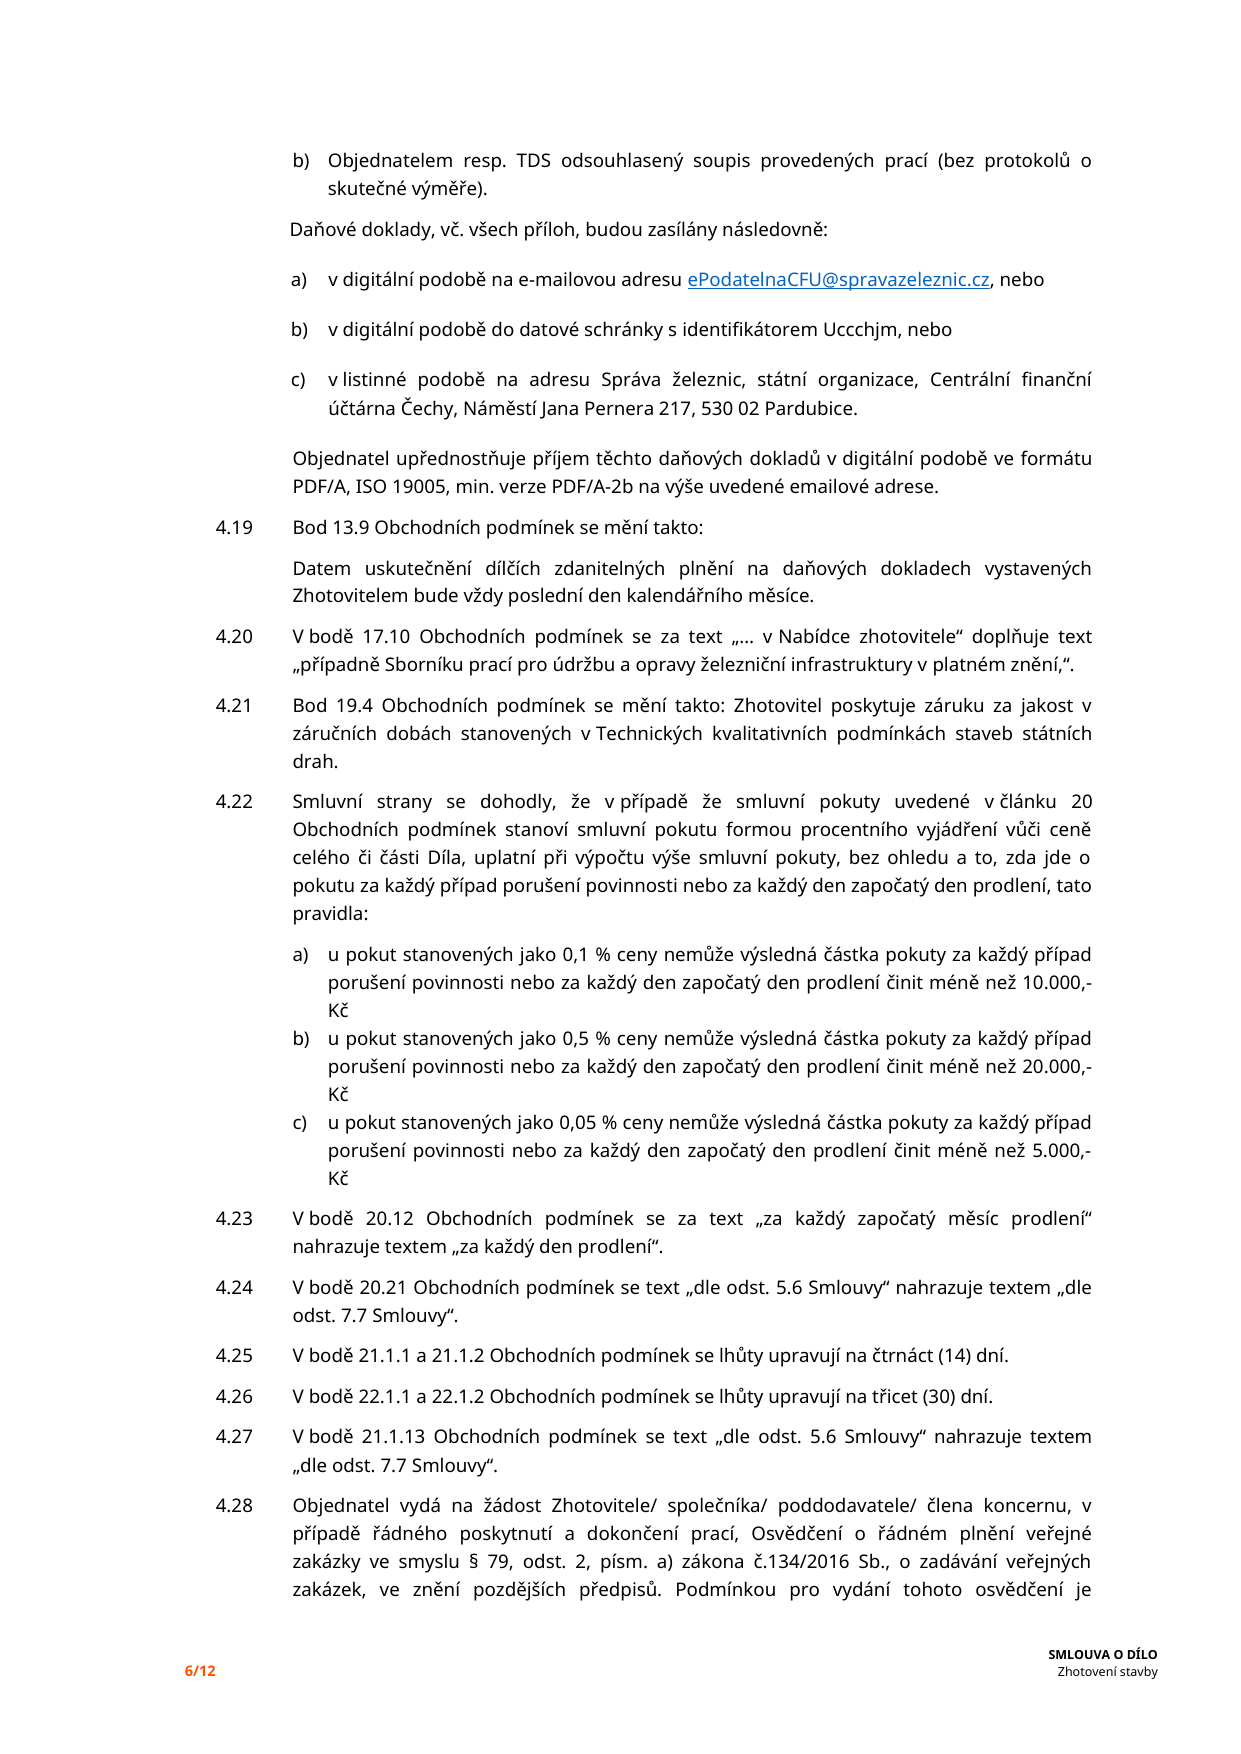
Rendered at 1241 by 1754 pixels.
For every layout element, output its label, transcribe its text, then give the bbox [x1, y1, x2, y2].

text u pokut stanovených jako 0,05 % ceny nemůže výsledná částka pokuty za každý případ porušení povinnosti nebo za každý den započatý den prodlení činit méně než 5.000,- Kč [292, 1109, 1093, 1191]
list v listinné podobě na adresu Správa železnic, státní organizace, Centrální finanční účtárna Čechy, Náměstí Jana Pernera 217, 530 02 Pardubice. [291, 366, 1093, 421]
text V bodě 22.1.1 a 22.1.2 Obchodních podmínek se lhůty upravují na třicet (30) dní. [216, 1383, 1093, 1409]
text Daňové doklady, vč. všech příloh, budou zasílány následovně: [216, 216, 1093, 242]
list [216, 1492, 1093, 1602]
text V bodě 20.21 Obchodních podmínek se text „dle odst. 5.6 Smlouvy“ nahrazuje textem „dle odst. 7.7 Smlouvy“. [216, 1274, 1093, 1328]
text Bod 19.4 Obchodních podmínek se mění takto: Zhotovitel poskytuje záruku za jakost v záručních dobách stanovených v Technických kvalitativních podmínkách staveb státních drah. [216, 692, 1093, 773]
text Objednatelem resp. TDS odsouhlasený soupis provedených prací (bez protokolů o skutečné výměře). [292, 147, 1093, 201]
list Datem uskutečnění dílčích zdanitelných plnění na daňových dokladech vystavených Zhotovitelem bude vždy poslední den kalendářního měsíce. [292, 555, 1093, 608]
text u pokut stanovených jako 0,5 % ceny nemůže výsledná částka pokuty za každý případ porušení povinnosti nebo za každý den započatý den prodlení činit méně než 20.000,- Kč [292, 1025, 1093, 1107]
text Smluvní strany se dohodly, že v případě že smluvní pokuty uvedené v článku 20 Obchodních podmínek stanoví smluvní pokutu formou procentního vyjádření vůči ceně celého či části Díla, uplatní při výpočtu výše smluvní pokuty, bez ohledu a to, zda jde o pokutu za každý případ porušení povinnosti nebo za každý den započatý den prodlení, tato pravidla: [216, 788, 1093, 926]
text V bodě 17.10 Obchodních podmínek se za text „… v Nabídce zhotovitele“ doplňuje text „případně Sborníku prací pro údržbu a opravy železniční infrastruktury v platném znění,“. [216, 623, 1093, 677]
text V bodě 20.12 Obchodních podmínek se za text „za každý započatý měsíc prodlení“ nahrazuje textem „za každý den prodlení“. [216, 1206, 1093, 1259]
list u pokut stanovených jako 0,1 % ceny nemůže výsledná částka pokuty za každý případ porušení povinnosti nebo za každý den započatý den prodlení činit méně než 10.000,- Kč [292, 941, 1093, 1023]
text Bod 13.9 Obchodních podmínek se mění takto: [216, 514, 1093, 540]
list v digitální podobě do datové schránky s identifikátorem Uccchjm, nebo [291, 316, 1093, 342]
text Objednatel upřednostňuje příjem těchto daňových dokladů v digitální podobě ve formátu PDF/A, ISO 19005, min. verze PDF/A-2b na výše uvedené emailové adrese. [292, 446, 1093, 499]
list V bodě 21.1.13 Obchodních podmínek se text „dle odst. 5.6 Smlouvy“ nahrazuje textem „dle odst. 7.7 Smlouvy“. [216, 1424, 1093, 1477]
list v digitální podobě na e-mailovou adresu ePodatelnaCFU@spravazeleznic.cz, nebo [291, 266, 1093, 292]
text V bodě 21.1.1 a 21.1.2 Obchodních podmínek se lhůty upravují na čtrnáct (14) dní. [216, 1343, 1093, 1368]
